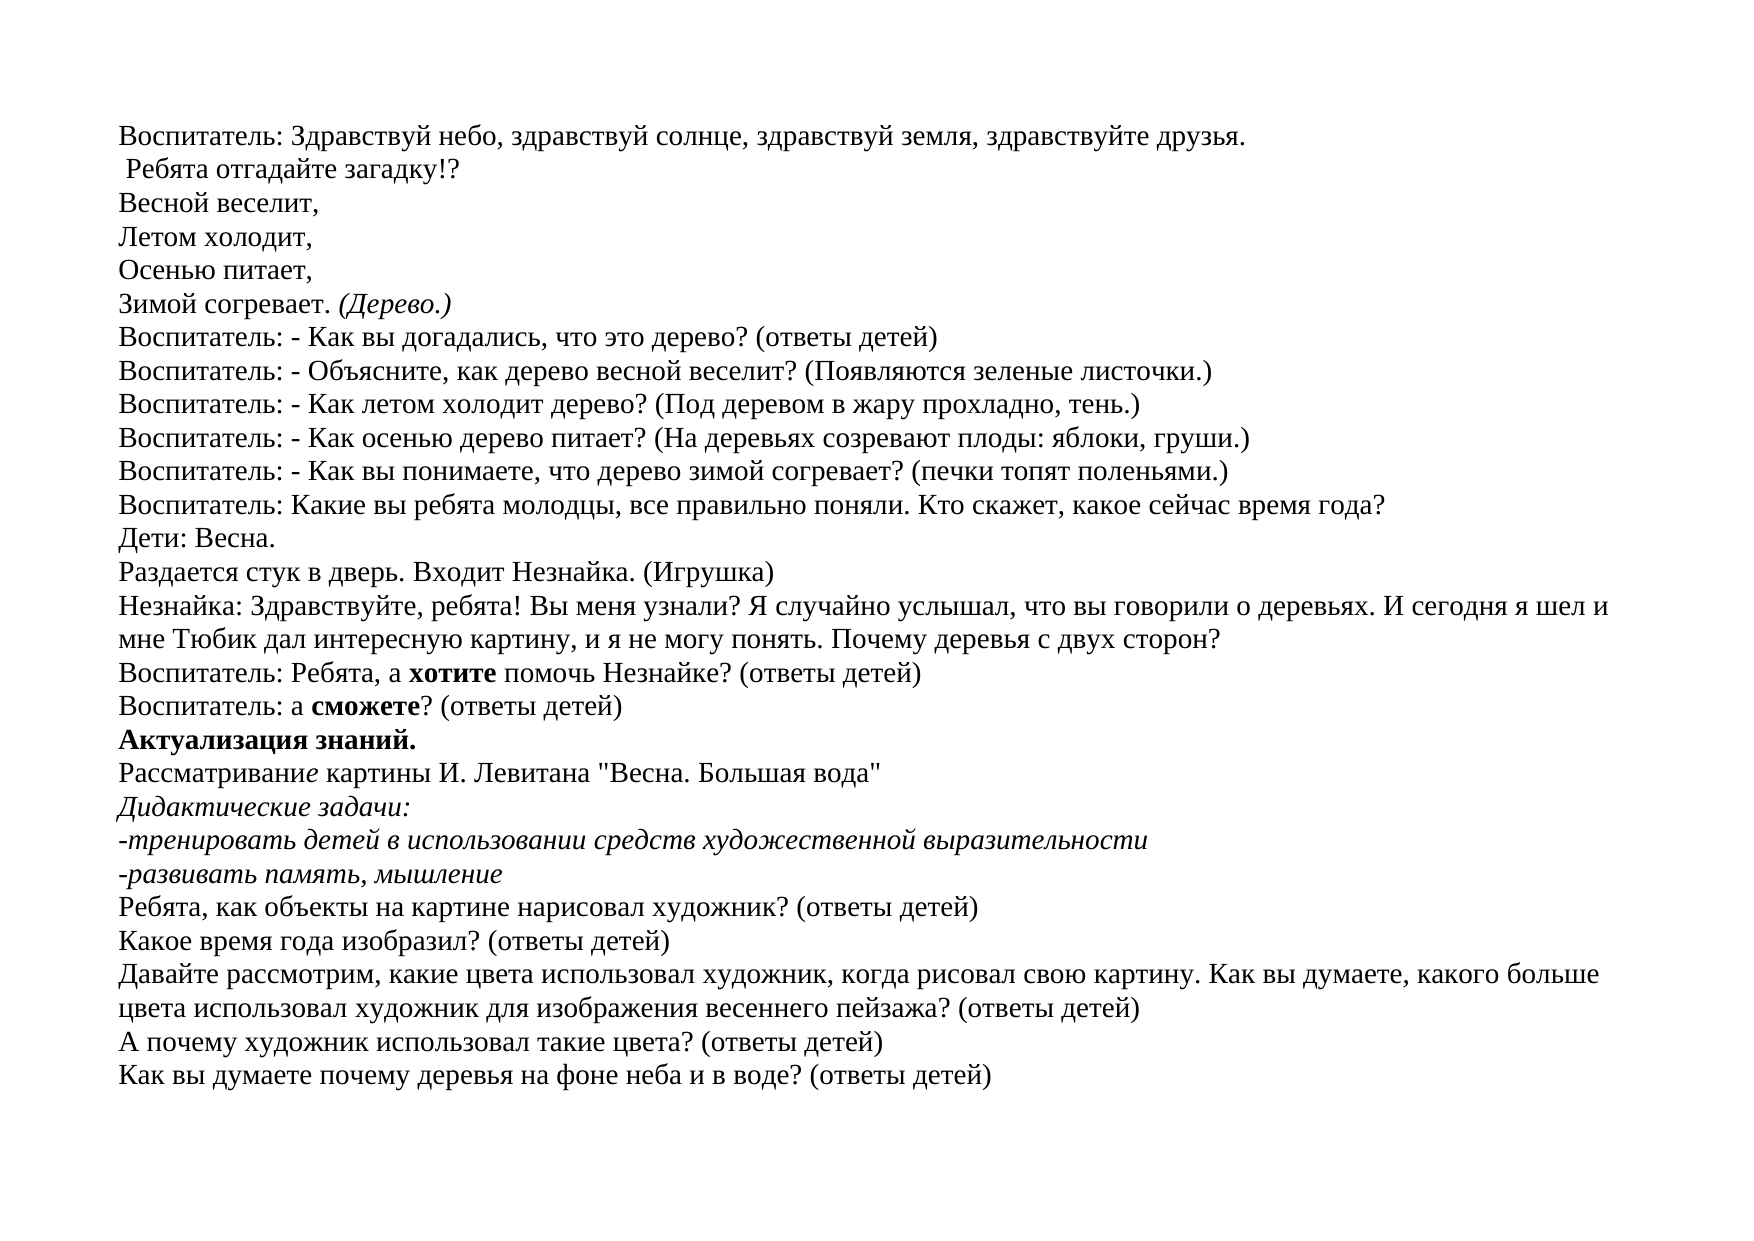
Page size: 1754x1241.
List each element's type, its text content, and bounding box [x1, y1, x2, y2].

text Воспитатель: Какие вы ребята молодцы, все правильно поняли. Кто скажет, какое сейчас время года? [118, 487, 1636, 521]
text Зимой согревает. (Дерево.) [118, 286, 1636, 319]
text Воспитатель: а сможете? (ответы детей) [118, 688, 1636, 722]
text Воспитатель: Ребята, а хотите помочь Незнайке? (ответы детей) [118, 655, 1636, 688]
text А почему художник использовал такие цвета? (ответы детей) [118, 1024, 1636, 1057]
text Воспитатель: - Как осенью дерево питает? (На деревьях созревают плоды: яблоки, груши.) [118, 420, 1636, 453]
text Воспитатель: - Как летом холодит дерево? (Под деревом в жару прохладно, тень.) [118, 386, 1636, 420]
text Как вы думаете почему деревья на фоне неба и в воде? (ответы детей) [118, 1057, 1636, 1091]
text -тренировать детей в использовании средств художественной выразительности [118, 822, 1636, 856]
text Дидактические задачи: [118, 789, 1636, 822]
text Осенью питает, [118, 252, 1636, 286]
text Воспитатель: - Как вы догадались, что это дерево? (ответы детей) [118, 319, 1636, 353]
text Рассматривание картины И. Левитана "Весна. Большая вода" [118, 755, 1636, 789]
text Актуализация знаний. [118, 722, 1636, 755]
text Ребята отгадайте загадку!? [118, 152, 1636, 185]
text Какое время года изобразил? (ответы детей) [488, 923, 1636, 957]
text Воспитатель: - Объясните, как дерево весной веселит? (Появляются зеленые листочки.) [118, 353, 1636, 386]
text Раздается стук в дверь. Входит Незнайка. (Игрушка) [118, 554, 1636, 588]
text Летом холодит, [118, 219, 1636, 252]
text Дети: Весна. [118, 521, 1636, 554]
text Какое время года изобразил? (ответы детей) [118, 923, 480, 957]
text Незнайка: Здравствуйте, ребята! Вы меня узнали? Я случайно услышал, что вы говорили о деревьях. И сегодня я шел и мне Тюбик дал интересную картину, и я не могу понять. Почему деревья с двух сторон? [118, 588, 1636, 655]
text Давайте рассмотрим, какие цвета использовал художник, когда рисовал свою картину. Как вы думаете, какого больше цвета использовал художник для изображения весеннего пейзажа? (ответы детей) [118, 957, 1636, 1024]
text Воспитатель: - Как вы понимаете, что дерево зимой согревает? (печки топят поленьями.) [118, 453, 1636, 487]
text Ребята, как объекты на картине нарисовал художник? (ответы детей) [118, 889, 1636, 923]
text -развивать память, мышление [118, 856, 1636, 889]
text Весной веселит, [118, 185, 1636, 219]
text Воспитатель: Здравствуй небо, здравствуй солнце, здравствуй земля, здравствуйте друзья. [118, 118, 1636, 152]
